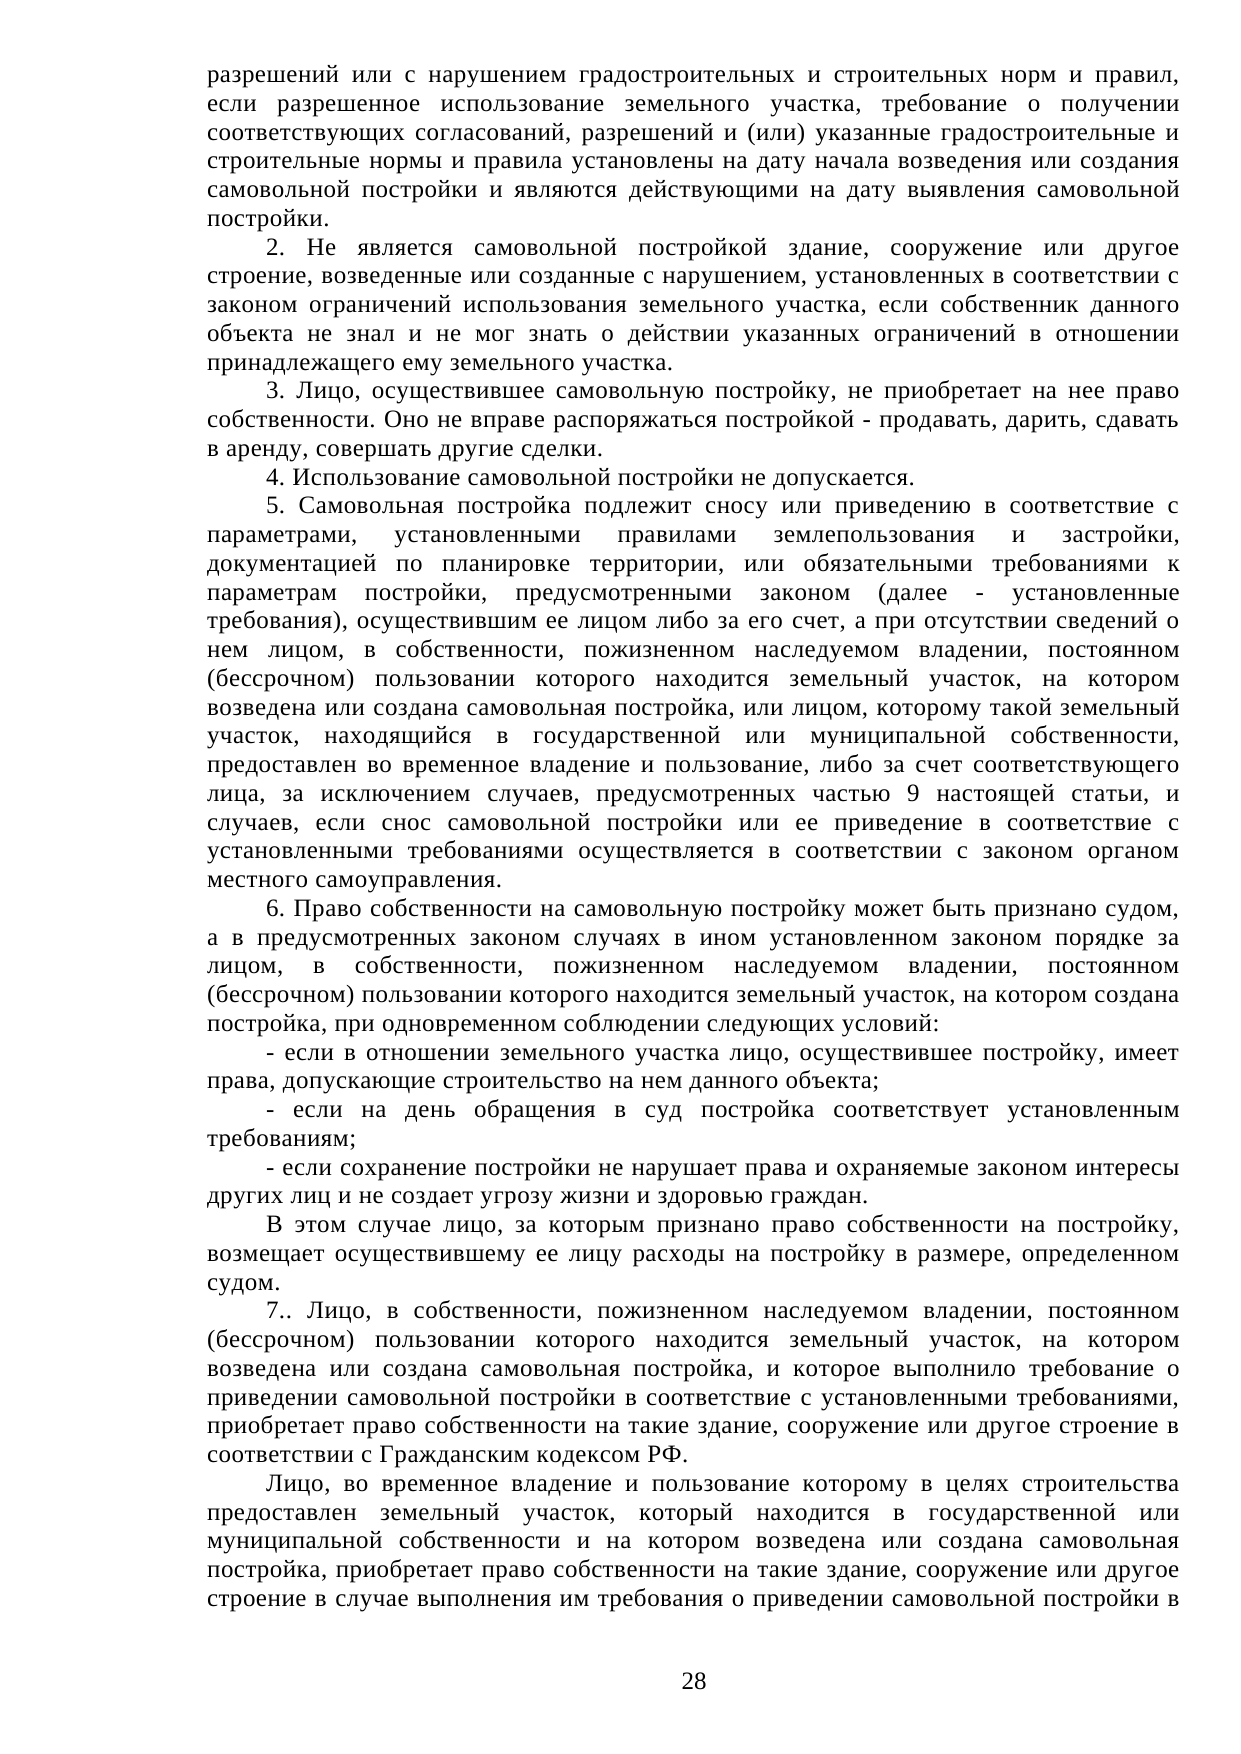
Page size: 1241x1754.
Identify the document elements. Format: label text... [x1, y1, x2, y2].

text - если в отношении земельного участка лицо, осуществившее постройку, имеет права, допускающие строительство на нем данного объекта; [207, 1037, 1181, 1094]
text 5. Самовольная постройка подлежит сносу или приведению в соответствие с параметрами, установленными правилами землепользования и застройки, документацией по планировке территории, или обязательными требованиями к параметрам постройки, предусмотренными законом (далее - установленные требования), осуществившим ее лицом либо за его счет, а при отсутствии сведений о нем лицом, в собственности, пожизненном наследуемом владении, постоянном (бессрочном) пользовании которого находится земельный участок, на котором возведена или создана самовольная постройка, или лицом, которому такой земельный участок, находящийся в государственной или муниципальной собственности, предоставлен во временное владение и пользование, либо за счет соответствующего лица, за исключением случаев, предусмотренных частью 9 настоящей статьи, и случаев, если снос самовольной постройки или ее приведение в соответствие с установленными требованиями осуществляется в соответствии с законом органом местного самоуправления. [207, 490, 1181, 893]
text 7.. Лицо, в собственности, пожизненном наследуемом владении, постоянном (бессрочном) пользовании которого находится земельный участок, на котором возведена или создана самовольная постройка, и которое выполнило требование о приведении самовольной постройки в соответствие с установленными требованиями, приобретает право собственности на такие здание, сооружение или другое строение в соответствии с Гражданским кодексом РФ. [207, 1295, 1181, 1468]
text - если на день обращения в суд постройка соответствует установленным требованиям; [207, 1094, 1181, 1152]
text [207, 1468, 1181, 1612]
text 2. Не является самовольной постройкой здание, сооружение или другое строение, возведенные или созданные с нарушением, установленных в соответствии с законом ограничений использования земельного участка, если собственник данного объекта не знал и не мог знать о действии указанных ограничений в отношении принадлежащего ему земельного участка. [207, 232, 1181, 375]
text - если сохранение постройки не нарушает права и охраняемые законом интересы других лиц и не создает угрозу жизни и здоровью граждан. [207, 1152, 1181, 1209]
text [207, 59, 1181, 232]
text 3. Лицо, осуществившее самовольную постройку, не приобретает на нее право собственности. Оно не вправе распоряжаться постройкой - продавать, дарить, сдавать в аренду, совершать другие сделки. [207, 375, 1181, 462]
text 4. Использование самовольной постройки не допускается. [207, 462, 1181, 490]
text 6. Право собственности на самовольную постройку может быть признано судом, а в предусмотренных законом случаях в ином установленном законом порядке за лицом, в собственности, пожизненном наследуемом владении, постоянном (бессрочном) пользовании которого находится земельный участок, на котором создана постройка, при одновременном соблюдении следующих условий: [207, 893, 1181, 1037]
text В этом случае лицо, за которым признано право собственности на постройку, возмещает осуществившему ее лицу расходы на постройку в размере, определенном судом. [207, 1209, 1181, 1295]
